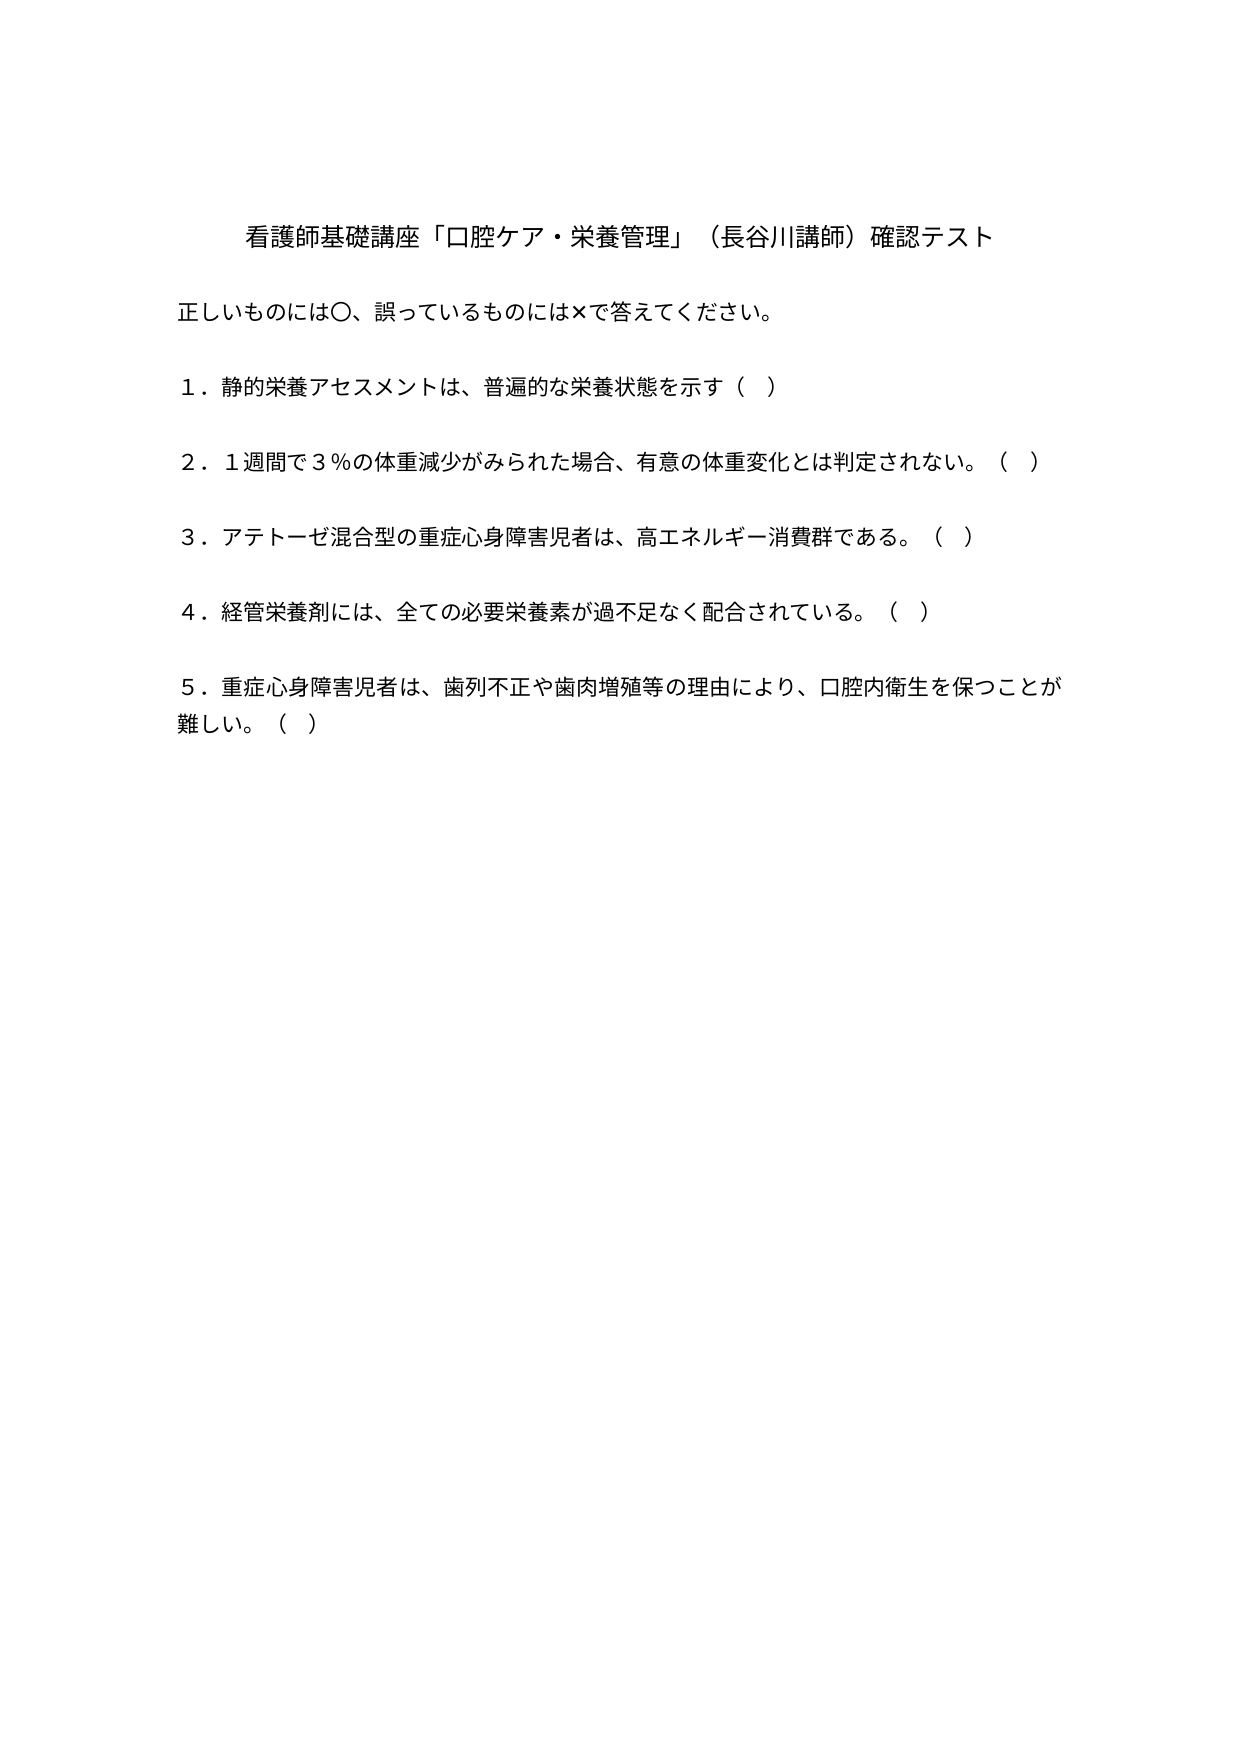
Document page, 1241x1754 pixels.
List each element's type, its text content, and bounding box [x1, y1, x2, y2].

text ２．１週間で３％の体重減少がみられた場合、有意の体重変化とは判定されない。（ ） [177, 442, 1063, 479]
text ３．アテトーゼ混合型の重症心身障害児者は、高エネルギー消費群である。（ ） [177, 517, 1063, 554]
text 看護師基礎講座「口腔ケア・栄養管理」（長谷川講師）確認テスト [177, 217, 1063, 254]
text 正しいものには〇、誤っているものには✕で答えてください。 [177, 292, 1063, 329]
text ４．経管栄養剤には、全ての必要栄養素が過不足なく配合されている。（ ） [177, 592, 1063, 629]
text １．静的栄養アセスメントは、普遍的な栄養状態を示す（ ） [177, 367, 1063, 404]
text ５．重症心身障害児者は、歯列不正や歯肉増殖等の理由により、口腔内衛生を保つことが難しい。（ ） [177, 667, 1063, 742]
